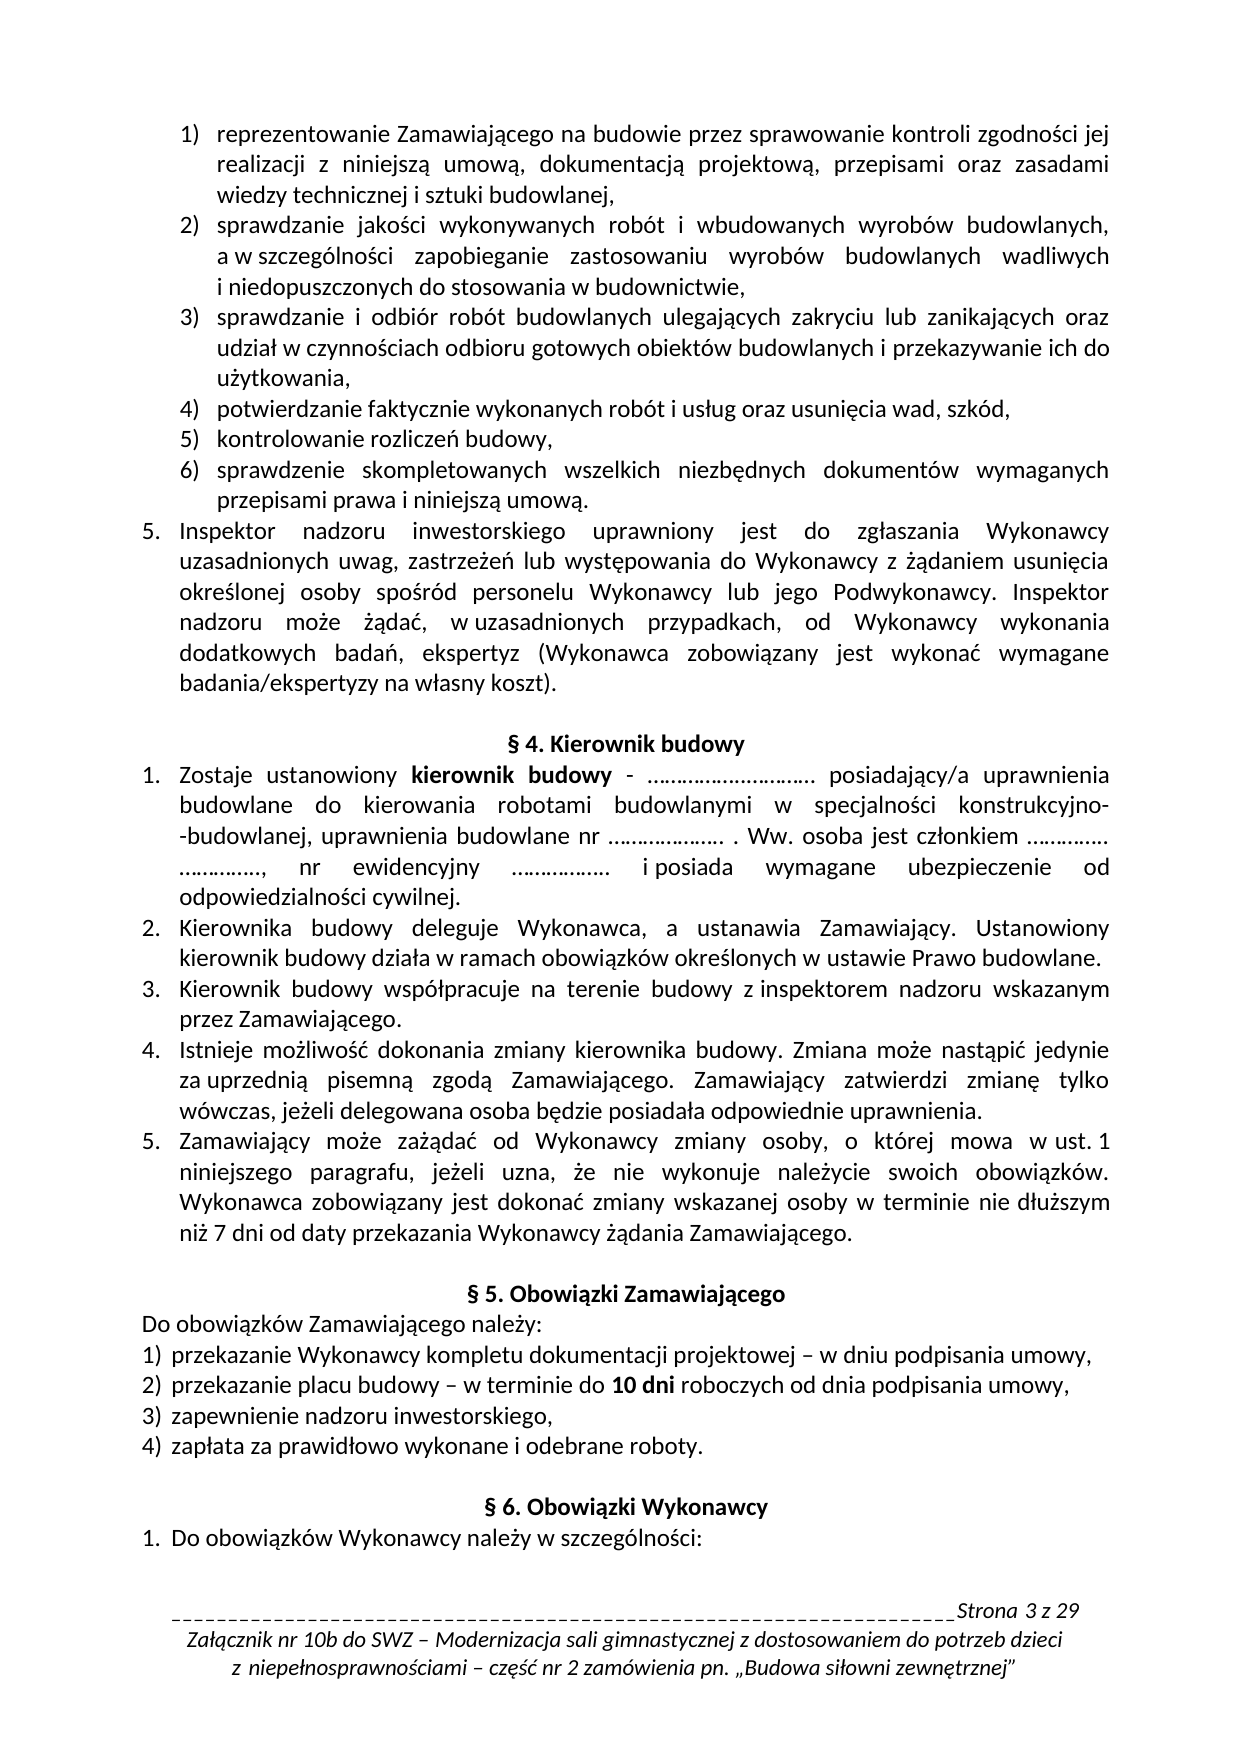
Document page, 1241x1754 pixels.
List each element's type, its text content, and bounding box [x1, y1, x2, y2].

list Zamawiający może zażądać od Wykonawcy zmiany osoby, o której mowa w ust. 1 niniejszego paragrafu, jeżeli uzna, że nie wykonuje należycie swoich obowiązków. Wykonawca zobowiązany jest dokonać zmiany wskazanej osoby w terminie nie dłuższym niż 7 dni od daty przekazania Wykonawcy żądania Zamawiającego. [142, 1125, 1110, 1247]
list Zostaje ustanowiony kierownik budowy - ……………..………… posiadający/a uprawnienia budowlane do kierowania robotami budowlanymi w specjalności konstrukcyjno- -budowlanej, uprawnienia budowlane nr ……………….. . Ww. osoba jest członkiem …………..………….., nr ewidencyjny …………….. i posiada wymagane ubezpieczenie od odpowiedzialności cywilnej. [142, 759, 1110, 912]
list Kierownik budowy współpracuje na terenie budowy z inspektorem nadzoru wskazanym przez Zamawiającego. [142, 973, 1110, 1034]
text § 4. Kierownik budowy [142, 728, 1110, 759]
list Kierownika budowy deleguje Wykonawca, a ustanawia Zamawiający. Ustanowiony kierownik budowy działa w ramach obowiązków określonych w ustawie Prawo budowlane. [142, 912, 1110, 973]
list sprawdzenie skompletowanych wszelkich niezbędnych dokumentów wymaganych przepisami prawa i niniejszą umową. [179, 454, 1110, 515]
text § 5. Obowiązki Zamawiającego [142, 1278, 1110, 1308]
list kontrolowanie rozliczeń budowy, [179, 423, 1110, 454]
list przekazanie placu budowy – w terminie do 10 dni roboczych od dnia podpisania umowy, [142, 1369, 1110, 1400]
list Istnieje możliwość dokonania zmiany kierownika budowy. Zmiana może nastąpić jedynie za uprzednią pisemną zgodą Zamawiającego. Zamawiający zatwierdzi zmianę tylko wówczas, jeżeli delegowana osoba będzie posiadała odpowiednie uprawnienia. [142, 1034, 1110, 1125]
text § 6. Obowiązki Wykonawcy [142, 1492, 1110, 1522]
list przekazanie Wykonawcy kompletu dokumentacji projektowej – w dniu podpisania umowy, [142, 1339, 1110, 1369]
list potwierdzanie faktycznie wykonanych robót i usług oraz usunięcia wad, szkód, [179, 393, 1110, 423]
list reprezentowanie Zamawiającego na budowie przez sprawowanie kontroli zgodności jej realizacji z niniejszą umową, dokumentacją projektową, przepisami oraz zasadami wiedzy technicznej i sztuki budowlanej, [179, 118, 1110, 210]
list zapłata za prawidłowo wykonane i odebrane roboty. [142, 1431, 1110, 1461]
text Do obowiązków Zamawiającego należy: [142, 1308, 1110, 1339]
list Do obowiązków Wykonawcy należy w szczególności: [142, 1522, 1110, 1553]
list sprawdzanie jakości wykonywanych robót i wbudowanych wyrobów budowlanych, a w szczególności zapobieganie zastosowaniu wyrobów budowlanych wadliwych i niedopuszczonych do stosowania w budownictwie, [179, 210, 1110, 301]
list Inspektor nadzoru inwestorskiego uprawniony jest do zgłaszania Wykonawcy uzasadnionych uwag, zastrzeżeń lub występowania do Wykonawcy z żądaniem usunięcia określonej osoby spośród personelu Wykonawcy lub jego Podwykonawcy. Inspektor nadzoru może żądać, w uzasadnionych przypadkach, od Wykonawcy wykonania dodatkowych badań, ekspertyz (Wykonawca zobowiązany jest wykonać wymagane badania/ekspertyzy na własny koszt). [142, 515, 1110, 698]
list sprawdzanie i odbiór robót budowlanych ulegających zakryciu lub zanikających oraz udział w czynnościach odbioru gotowych obiektów budowlanych i przekazywanie ich do użytkowania, [179, 301, 1110, 393]
list zapewnienie nadzoru inwestorskiego, [142, 1400, 1110, 1431]
